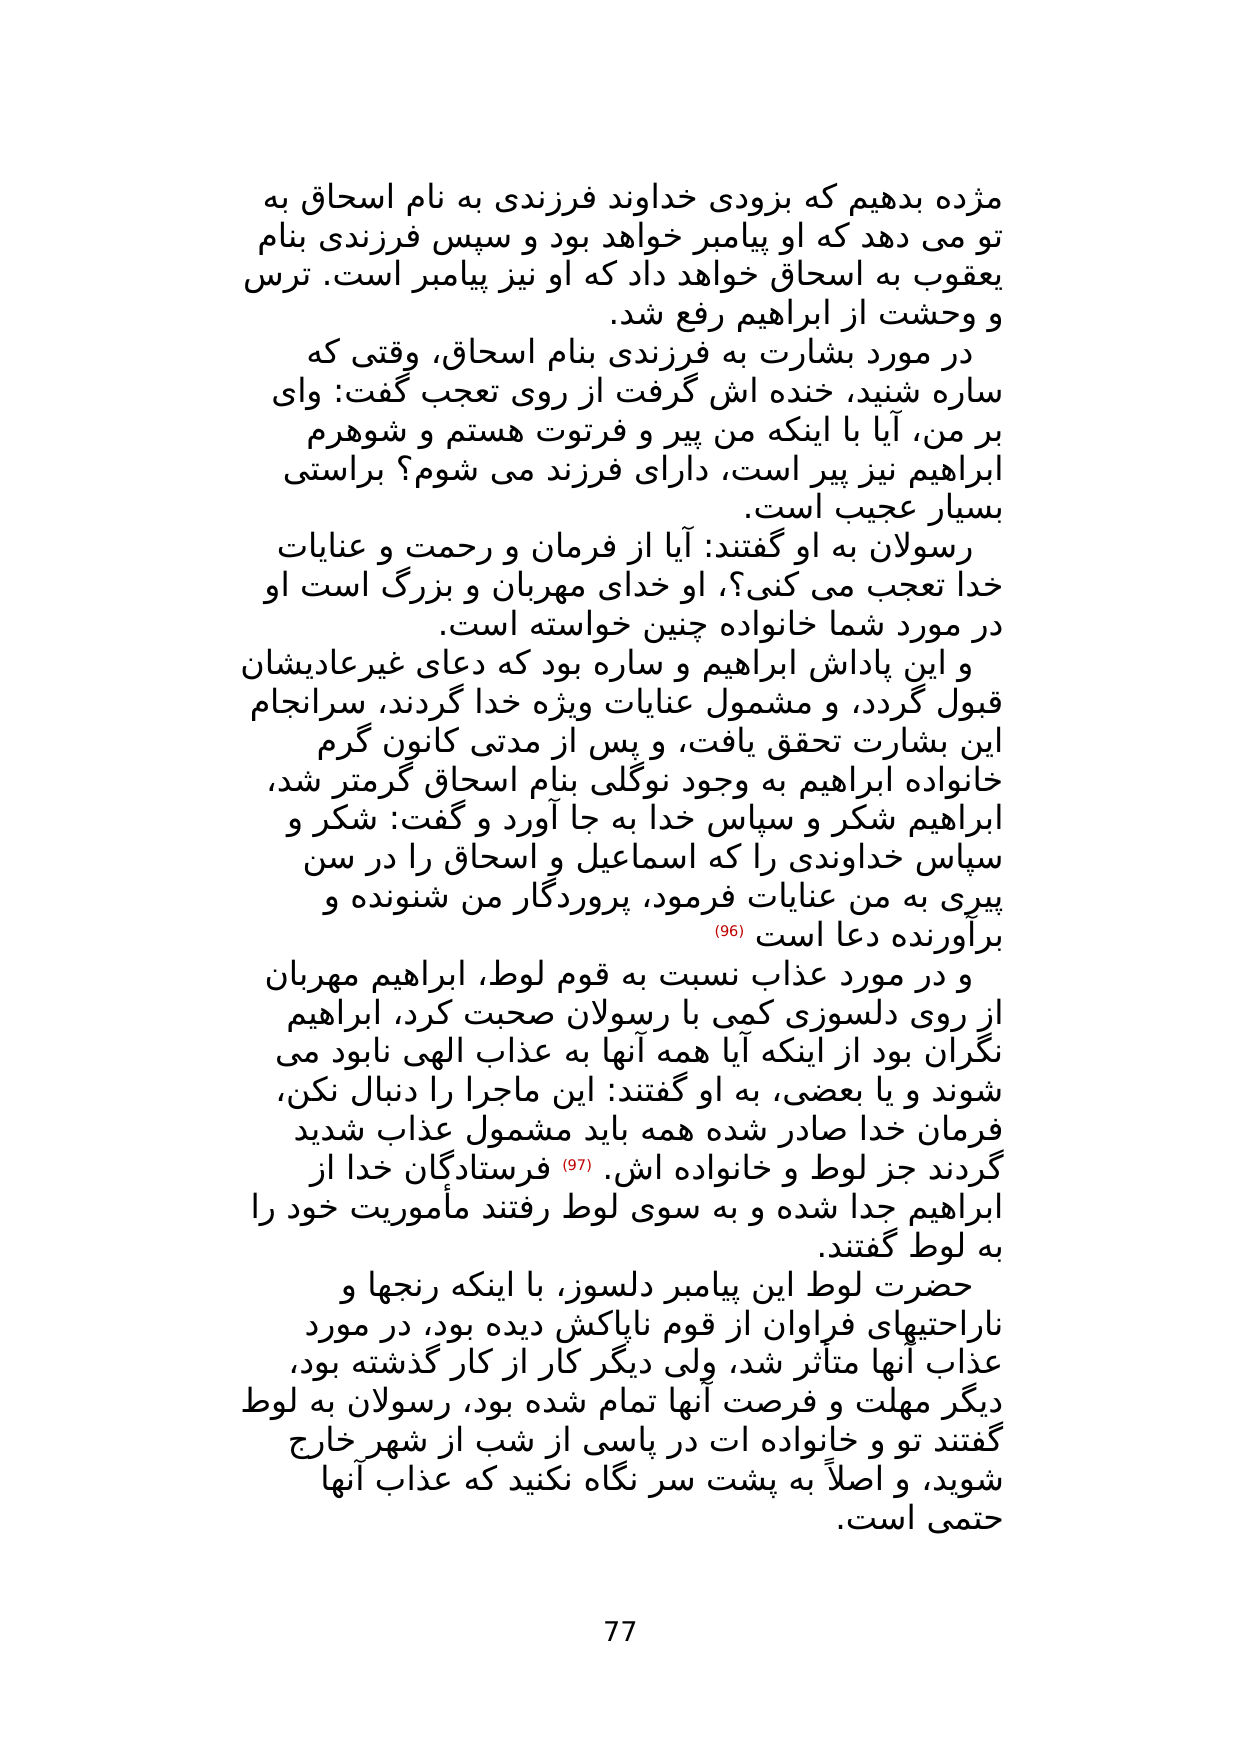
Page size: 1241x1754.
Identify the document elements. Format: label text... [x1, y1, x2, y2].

text و در مورد عذاب نسبت به قوم لوط، ابراهيم مهربان از روى دلسوزى كمى با رسولان صحبت كرد، ابراهيم نگران بود از اينكه آيا همه آنها به عذاب الهى نابود مى شوند و يا بعضى، به او گفتند: اين ماجرا را دنبال نكن، فرمان خدا صادر شده همه بايد مشمول عذاب شديد گردند جز لوط و خانواده اش. (97) فرستادگان خدا از ابراهيم جدا شده و به سوى لوط رفتند مأموريت خود را به لوط گفتند. [236, 954, 1004, 1265]
text در مورد بشارت به فرزندى بنام اسحاق، وقتى كه ساره شنيد، خنده اش گرفت از روى تعجب گفت: واى بر من، آيا با اينكه من پير و فرتوت هستم و شوهرم ابراهيم نيز پير است، داراى فرزند مى شوم؟ براستى بسيار عجيب است. [236, 333, 1004, 527]
text حضرت لوط اين پيامبر دلسوز، با اينكه رنجها و ناراحتيهاى فراوان از قوم ناپاكش ديده بود، در مورد عذاب آنها متأثر شد، ولى ديگر كار از كار گذشته بود، ديگر مهلت و فرصت آنها تمام شده بود، رسولان به لوط گفتند تو و خانواده ات در پاسى از شب از شهر خارج شويد، و اصلاً به پشت سر نگاه نكنيد كه عذاب آنها حتمى است. [236, 1265, 1004, 1537]
text رسولان به او گفتند: آيا از فرمان و رحمت و عنايات خدا تعجب مى كنى؟، او خداى مهربان و بزرگ است او در مورد شما خانواده چنين خواسته است. [236, 527, 1004, 643]
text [236, 177, 1004, 333]
text و اين پاداش ابراهيم و ساره بود كه دعاى غيرعاديشان قبول گردد، و مشمول عنايات ويژه خدا گردند، سرانجام اين بشارت تحقق يافت، و پس از مدتى كانون گرم خانواده ابراهيم به وجود نوگلى بنام اسحاق گرمتر شد، ابراهيم شكر و سپاس خدا به جا آورد و گفت: شكر و سپاس خداوندى را كه اسماعيل و اسحاق را در سن پيرى به من عنايات فرمود، پروردگار من شنونده و برآورنده دعا است (96) [236, 643, 1004, 954]
